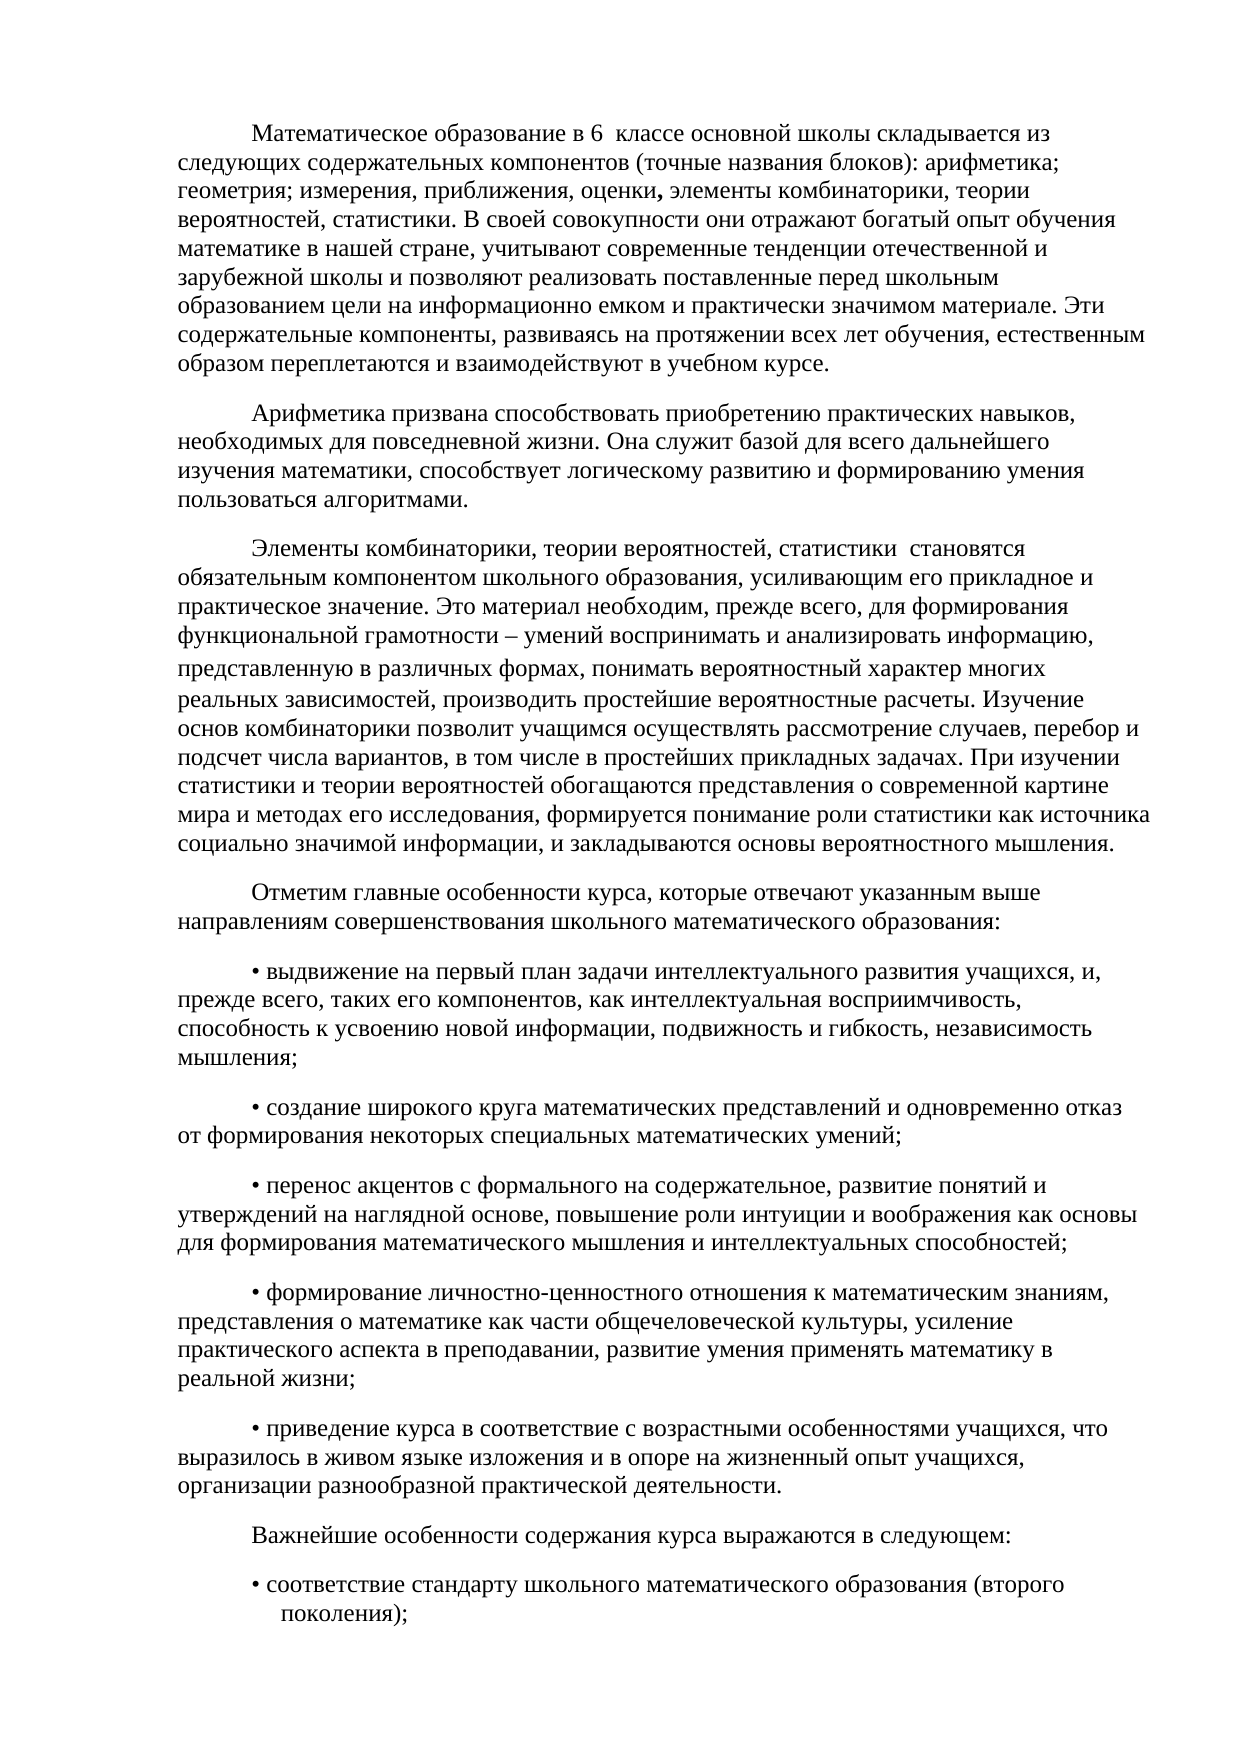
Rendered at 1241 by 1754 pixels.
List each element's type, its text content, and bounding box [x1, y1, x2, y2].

text • приведение курса в соответствие с возрастными особенностями учащихся, что выразилось в живом языке изложения и в опоре на жизненный опыт учащихся, организации разнообразной практической деятельности. [177, 1413, 1152, 1499]
text • перенос акцентов с формального на содержательное, развитие понятий и утверждений на наглядной основе, повышение роли интуиции и воображения как основы для формирования математического мышления и интеллектуальных способностей; [177, 1170, 1152, 1256]
text Элементы комбинаторики, теории вероятностей, статистики становятся обязательным компонентом школьного образования, усиливающим его прикладное и практическое значение. Это материал необходим, прежде всего, для формирования функциональной грамотности – умений воспринимать и анализировать информацию, представленную в различных формах, понимать вероятностный характер многих реальных зависимостей, производить простейшие вероятностные расчеты. Изучение основ комбинаторики позволит учащимся осуществлять рассмотрение случаев, перебор и подсчет числа вариантов, в том числе в простейших прикладных задачах. При изучении статистики и теории вероятностей обогащаются представления о современной картине мира и методах его исследования, формируется понимание роли статистики как источника социально значимой информации, и закладываются основы вероятностного мышления. [177, 533, 1152, 857]
text Математическое образование в 6 классе основной школы складывается из следующих содержательных компонентов (точные названия блоков): арифметика; геометрия; измерения, приближения, оценки, элементы комбинаторики, теории вероятностей, статистики. В своей совокупности они отражают богатый опыт обучения математике в нашей стране, учитывают современные тенденции отечественной и зарубежной школы и позволяют реализовать поставленные перед школьным образованием цели на информационно емком и практически значимом материале. Эти содержательные компоненты, развиваясь на протяжении всех лет обучения, естественным образом переплетаются и взаимодействуют в учебном курсе. [177, 118, 1152, 377]
text • выдвижение на первый план задачи интеллектуального развития учащихся, и, прежде всего, таких его компонентов, как интеллектуальная восприимчивость, способность к усвоению новой информации, подвижность и гибкость, независимость мышления; [177, 956, 1152, 1071]
text • формирование личностно-ценностного отношения к математическим знаниям, представления о математике как части общечеловеческой культуры, усиление практического аспекта в преподавании, развитие умения применять математику в реальной жизни; [177, 1277, 1152, 1392]
text Арифметика призвана способствовать приобретению практических навыков, необходимых для повседневной жизни. Она служит базой для всего дальнейшего изучения математики, способствует логическому развитию и формированию умения пользоваться алгоритмами. [177, 398, 1152, 513]
text Отметим главные особенности курса, которые отвечают указанным выше направлениям совершенствования школьного математического образования: [177, 877, 1152, 935]
text • соответствие стандарту школьного математического образования (второго поколения); [251, 1569, 1152, 1627]
text Важнейшие особенности содержания курса выражаются в следующем: [177, 1520, 1152, 1549]
text • создание широкого круга математических представлений и одновременно отказ от формирования некоторых специальных математических умений; [177, 1092, 1152, 1149]
